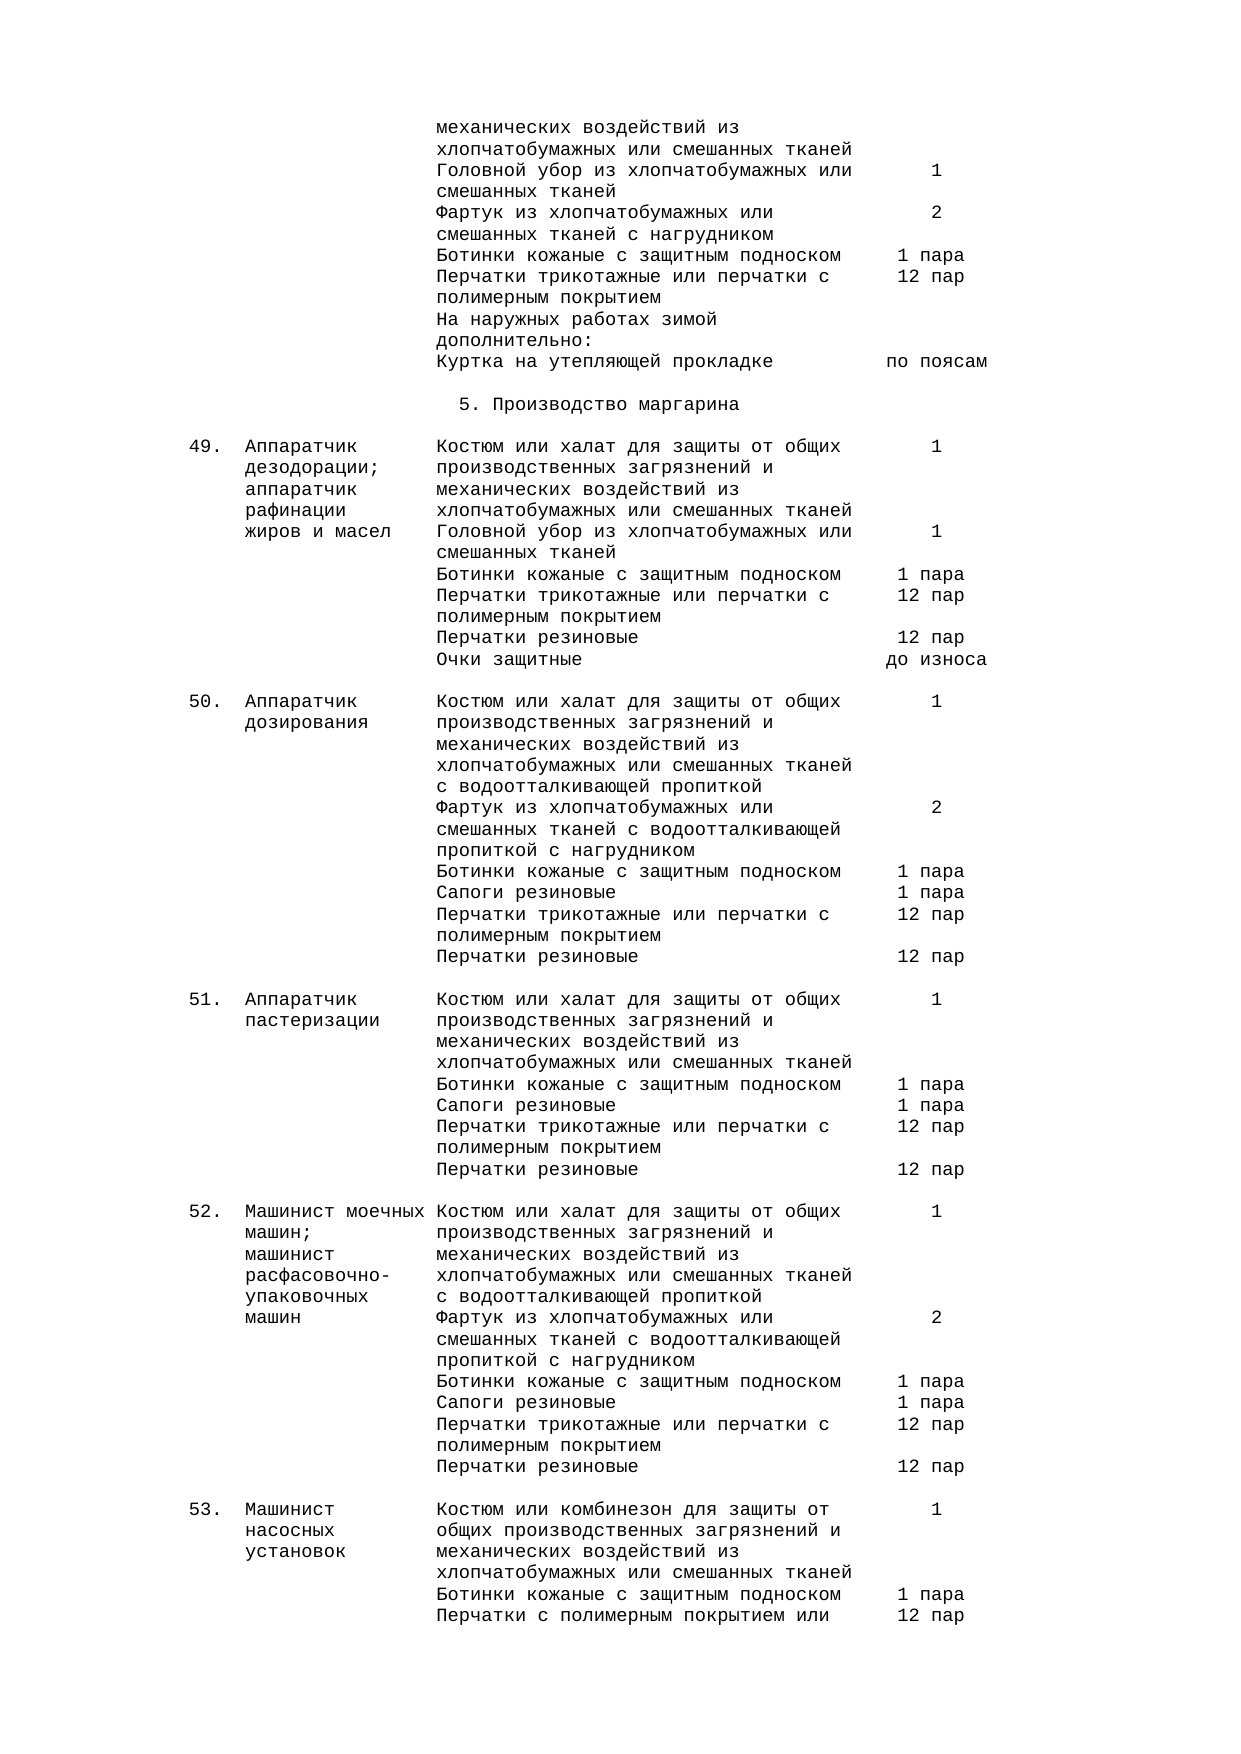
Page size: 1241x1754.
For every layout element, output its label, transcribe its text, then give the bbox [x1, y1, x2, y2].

text смешанных тканей с водоотталкивающей [177, 819, 1152, 841]
text 5. Производство маргарина [177, 394, 1152, 416]
text хлопчатобумажных или смешанных тканей [177, 1563, 1152, 1584]
text хлопчатобумажных или смешанных тканей [177, 1053, 1152, 1074]
text машин; производственных загрязнений и [177, 1223, 1152, 1244]
text Перчатки трикотажные или перчатки с 12 пар [177, 1414, 1152, 1436]
text дезодорации; производственных загрязнений и [177, 458, 1152, 479]
text жиров и масел Головной убор из хлопчатобумажных или 1 [177, 522, 1152, 543]
text пастеризации производственных загрязнений и [177, 1011, 1152, 1032]
text механических воздействий из [177, 118, 1152, 139]
text дополнительно: [177, 331, 1152, 352]
text Фартук из хлопчатобумажных или 2 [177, 798, 1152, 819]
text пропиткой с нагрудником [177, 1351, 1152, 1372]
text полимерным покрытием [177, 926, 1152, 947]
text Сапоги резиновые 1 пара [177, 1393, 1152, 1414]
text механических воздействий из [177, 1032, 1152, 1053]
text 51. Аппаратчик Костюм или халат для защиты от общих 1 [177, 989, 1152, 1011]
text смешанных тканей [177, 182, 1152, 203]
text Очки защитные до износа [177, 649, 1152, 671]
text аппаратчик механических воздействий из [177, 479, 1152, 501]
text полимерным покрытием [177, 1138, 1152, 1159]
text машинист механических воздействий из [177, 1244, 1152, 1266]
text хлопчатобумажных или смешанных тканей [177, 756, 1152, 777]
text установок механических воздействий из [177, 1542, 1152, 1563]
text смешанных тканей с нагрудником [177, 224, 1152, 246]
text Перчатки трикотажные или перчатки с 12 пар [177, 586, 1152, 607]
text машин Фартук из хлопчатобумажных или 2 [177, 1308, 1152, 1329]
text Перчатки с полимерным покрытием или 12 пар [177, 1606, 1152, 1627]
text расфасовочно- хлопчатобумажных или смешанных тканей [177, 1266, 1152, 1287]
text 52. Машинист моечных Костюм или халат для защиты от общих 1 [177, 1202, 1152, 1223]
text хлопчатобумажных или смешанных тканей [177, 139, 1152, 161]
text смешанных тканей с водоотталкивающей [177, 1329, 1152, 1351]
text Ботинки кожаные с защитным подноском 1 пара [177, 862, 1152, 883]
text 53. Машинист Костюм или комбинезон для защиты от 1 [177, 1499, 1152, 1521]
text полимерным покрытием [177, 607, 1152, 628]
text Перчатки резиновые 12 пар [177, 628, 1152, 649]
text Перчатки резиновые 12 пар [177, 1457, 1152, 1478]
text пропиткой с нагрудником [177, 841, 1152, 862]
text 50. Аппаратчик Костюм или халат для защиты от общих 1 [177, 692, 1152, 713]
text Ботинки кожаные с защитным подноском 1 пара [177, 1372, 1152, 1393]
text с водоотталкивающей пропиткой [177, 777, 1152, 798]
text упаковочных с водоотталкивающей пропиткой [177, 1287, 1152, 1308]
text полимерным покрытием [177, 288, 1152, 309]
text насосных общих производственных загрязнений и [177, 1521, 1152, 1542]
text Головной убор из хлопчатобумажных или 1 [177, 161, 1152, 182]
text Ботинки кожаные с защитным подноском 1 пара [177, 246, 1152, 267]
text Перчатки резиновые 12 пар [177, 947, 1152, 968]
text Перчатки трикотажные или перчатки с 12 пар [177, 1117, 1152, 1138]
text полимерным покрытием [177, 1436, 1152, 1457]
text смешанных тканей [177, 543, 1152, 564]
text рафинации хлопчатобумажных или смешанных тканей [177, 501, 1152, 522]
text Сапоги резиновые 1 пара [177, 883, 1152, 904]
text дозирования производственных загрязнений и [177, 713, 1152, 734]
text Ботинки кожаные с защитным подноском 1 пара [177, 564, 1152, 586]
text Перчатки трикотажные или перчатки с 12 пар [177, 267, 1152, 288]
text Ботинки кожаные с защитным подноском 1 пара [177, 1584, 1152, 1606]
text Перчатки резиновые 12 пар [177, 1159, 1152, 1181]
text 49. Аппаратчик Костюм или халат для защиты от общих 1 [177, 437, 1152, 458]
text Ботинки кожаные с защитным подноском 1 пара [177, 1074, 1152, 1096]
text Сапоги резиновые 1 пара [177, 1096, 1152, 1117]
text Фартук из хлопчатобумажных или 2 [177, 203, 1152, 224]
text механических воздействий из [177, 734, 1152, 756]
text Перчатки трикотажные или перчатки с 12 пар [177, 904, 1152, 926]
text Куртка на утепляющей прокладке по поясам [177, 352, 1152, 373]
text На наружных работах зимой [177, 309, 1152, 331]
